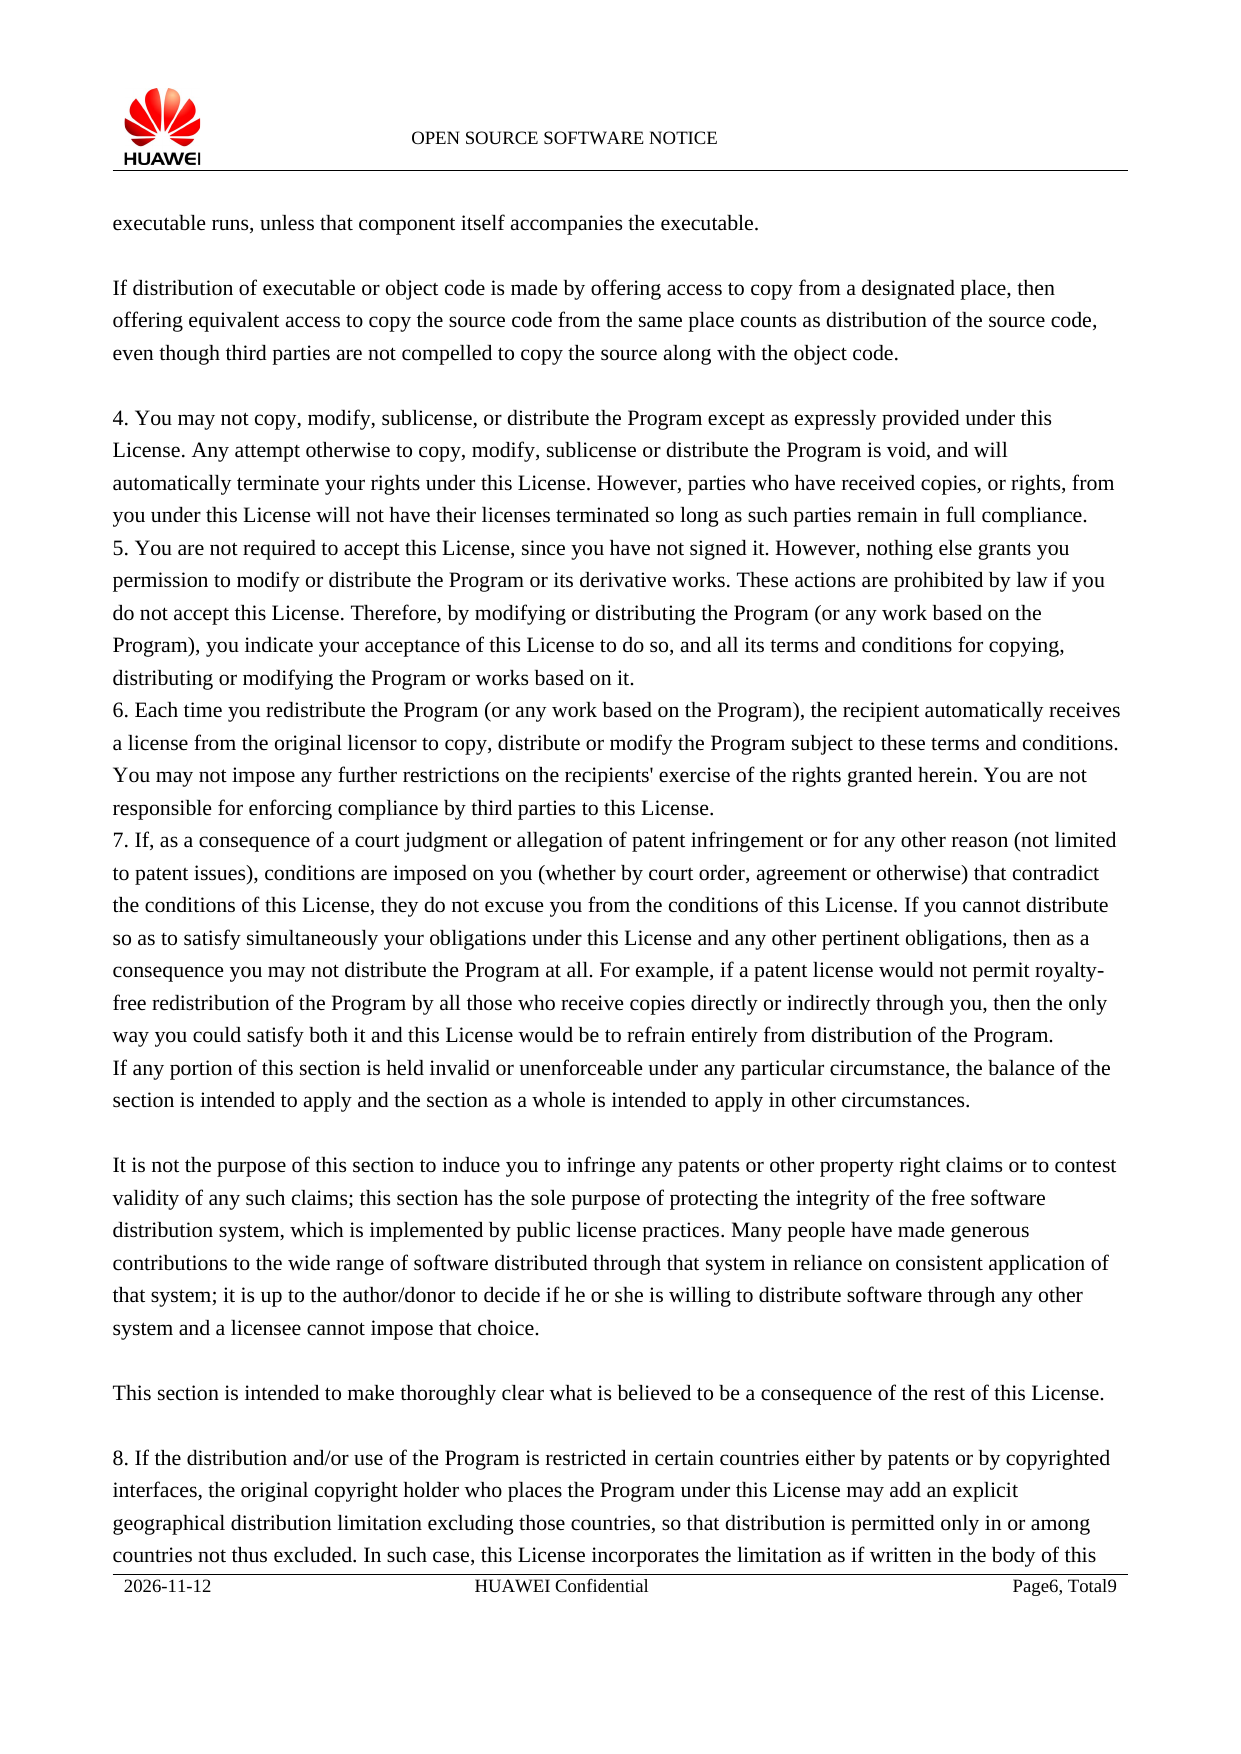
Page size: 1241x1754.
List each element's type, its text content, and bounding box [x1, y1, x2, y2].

picture [124, 88, 201, 165]
